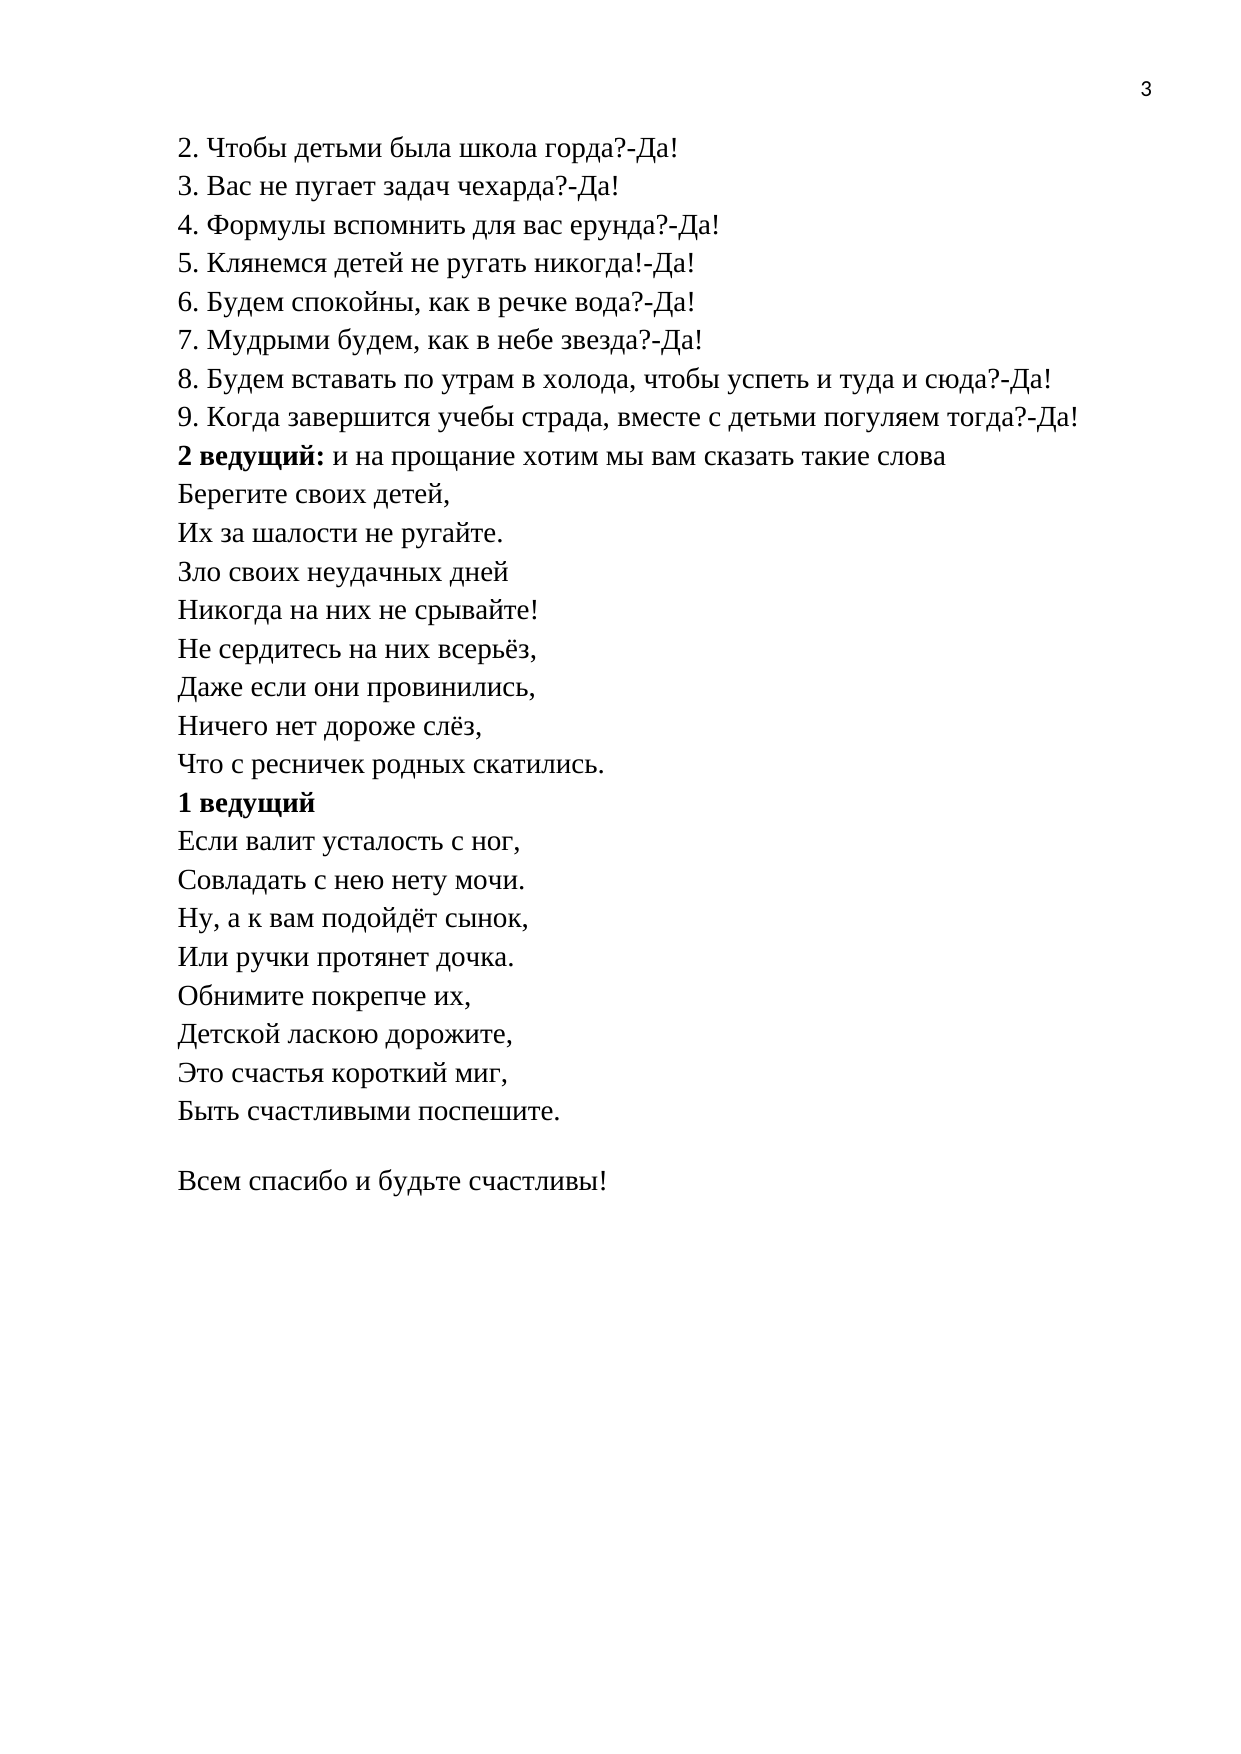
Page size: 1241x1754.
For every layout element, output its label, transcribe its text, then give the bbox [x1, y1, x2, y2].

text 5. Клянемся детей не ругать никогда!-Да! [177, 245, 1152, 279]
text 2 ведущий: и на прощание хотим мы вам сказать такие слова Берегите своих детей, Их за шалости не ругайте. Зло своих неудачных дней Никогда на них не срывайте! Не сердитесь на них всерьёз, Даже если они провинились, Ничего нет дороже слёз, Что с ресничек родных скатились. 1 ведущий Если валит усталость с ног, Совладать с нею нету мочи. Ну, а к вам подойдёт сынок, Или ручки протянет дочка. Обнимите покрепче их, Детской ласкою дорожите, Это счастья короткий миг, Быть счастливыми поспешите. [177, 438, 1152, 1159]
text 4. Формулы вспомнить для вас ерунда?-Да! [177, 207, 1152, 240]
text Всем спасибо и будьте счастливы! [177, 1163, 1152, 1197]
text 7. Мудрыми будем, как в небе звезда?-Да! [177, 322, 1152, 356]
text 3. Вас не пугает задач чехарда?-Да! [177, 168, 1152, 202]
text 8. Будем вставать по утрам в холода, чтобы успеть и туда и сюда?-Да! [177, 361, 1152, 394]
text 2. Чтобы детьми была школа горда?-Да! [177, 130, 1152, 163]
text 6. Будем спокойны, как в речке вода?-Да! [177, 284, 1152, 317]
text 9. Когда завершится учебы страда, вместе с детьми погуляем тогда?-Да! [177, 399, 1152, 433]
